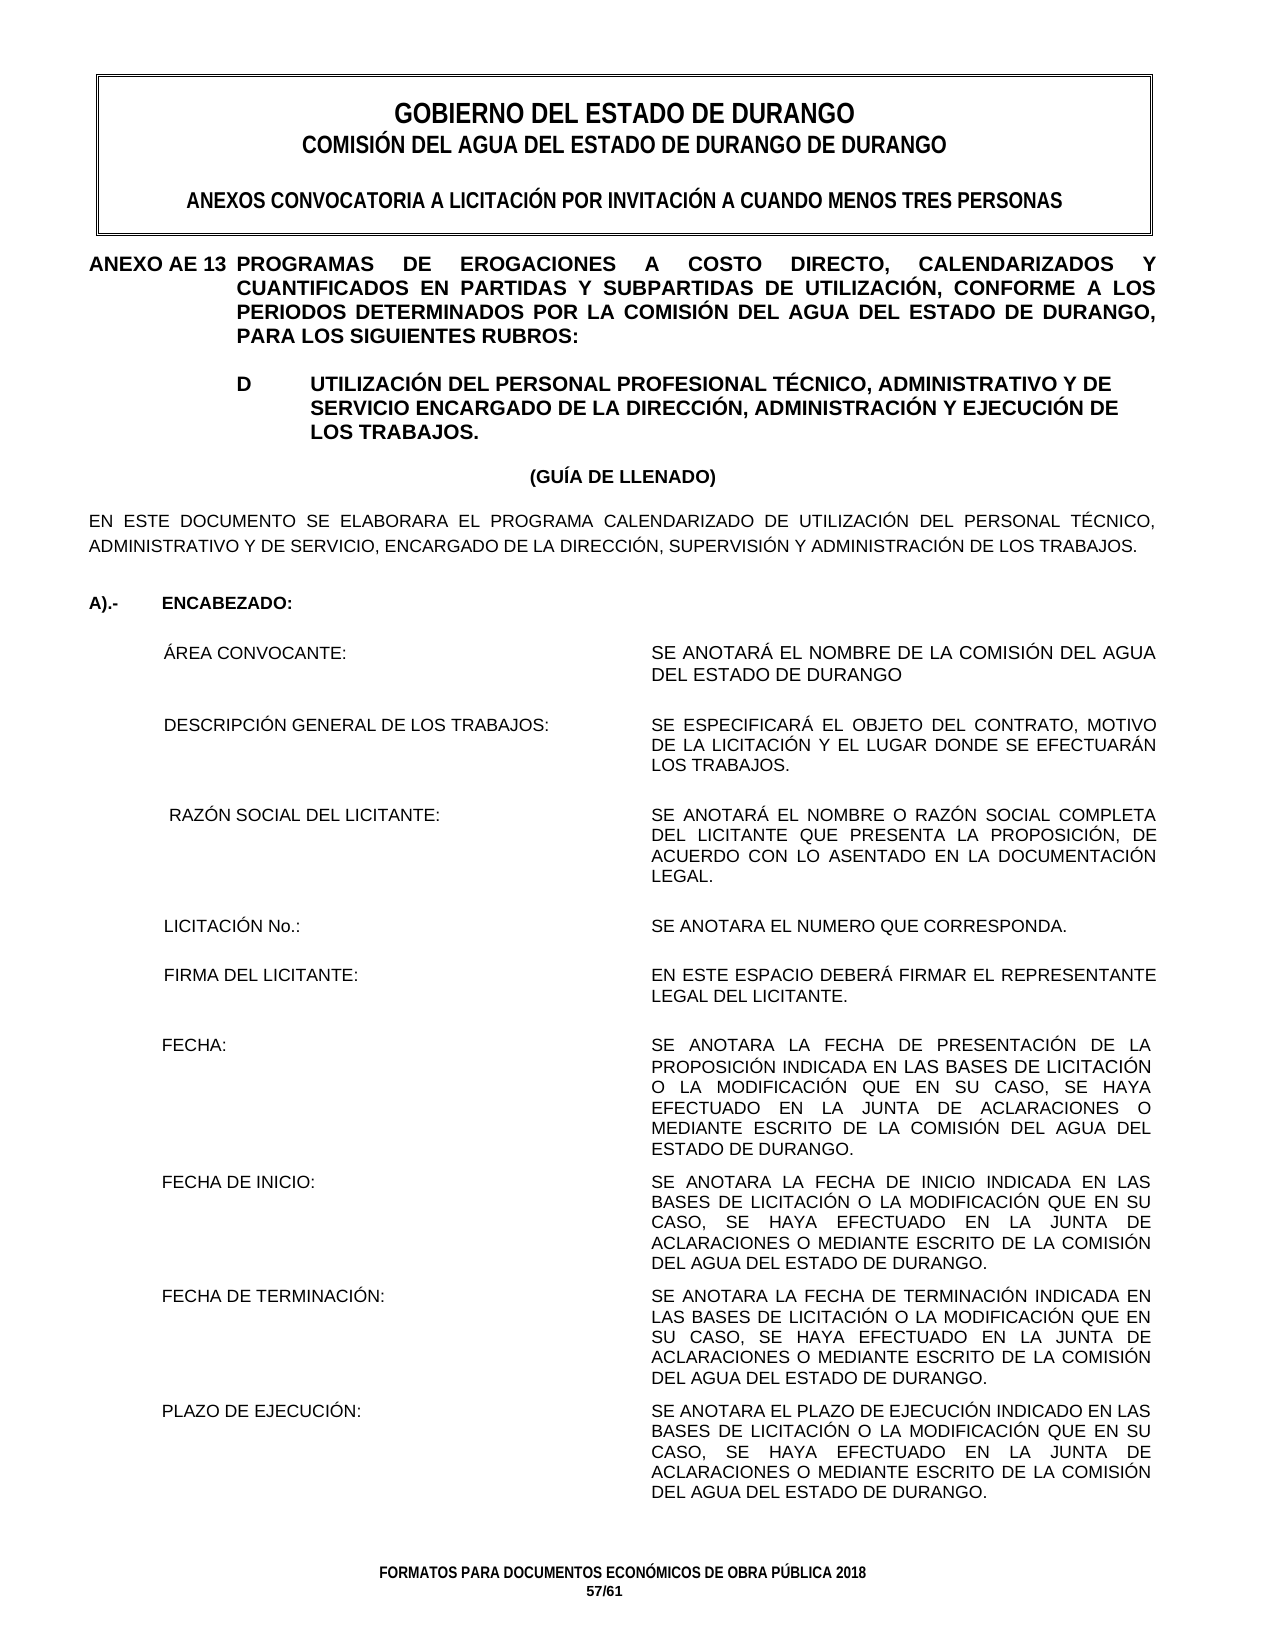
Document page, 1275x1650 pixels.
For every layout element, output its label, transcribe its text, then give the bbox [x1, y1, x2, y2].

text FIRMA DEL LICITANTE: EN ESTE ESPACIO DEBERÁ FIRMAR EL REPRESENTANTE LEGAL DEL LICITANTE. [164, 965, 1157, 1006]
text FECHA: SE ANOTARA LA FECHA DE PRESENTACIÓN DE LA PROPOSICIÓN INDICADA EN LAS BASES DE LICITACIÓN O LA MODIFICACIÓN QUE EN SU CASO, SE HAYA EFECTUADO EN LA JUNTA DE ACLARACIONES O MEDIANTE ESCRITO DE LA COMISIÓN DEL AGUA DEL ESTADO DE DURANGO. [162, 1035, 1152, 1159]
text EN ESTE DOCUMENTO SE ELABORARA EL PROGRAMA CALENDARIZADO DE UTILIZACIÓN DEL PERSONAL TÉCNICO, ADMINISTRATIVO Y DE SERVICIO, ENCARGADO DE LA DIRECCIÓN, SUPERVISIÓN Y ADMINISTRACIÓN DE LOS TRABAJOS. [89, 509, 1157, 557]
text A).- ENCABEZADO: [89, 588, 1152, 613]
text LICITACIÓN No.: SE ANOTARA EL NUMERO QUE CORRESPONDA. [164, 916, 1157, 936]
text DESCRIPCIÓN GENERAL DE LOS TRABAJOS: SE ESPECIFICARÁ EL OBJETO DEL CONTRATO, MOTIVO DE LA LICITACIÓN Y EL LUGAR DONDE SE EFECTUARÁN LOS TRABAJOS. [164, 714, 1157, 776]
text PLAZO DE EJECUCIÓN: SE ANOTARA EL PLAZO DE EJECUCIÓN INDICADO EN LAS BASES DE LICITACIÓN O LA MODIFICACIÓN QUE EN SU CASO, SE HAYA EFECTUADO EN LA JUNTA DE ACLARACIONES O MEDIANTE ESCRITO DE LA COMISIÓN DEL AGUA DEL ESTADO DE DURANGO. [162, 1401, 1152, 1503]
text FECHA DE INICIO: SE ANOTARA LA FECHA DE INICIO INDICADA EN LAS BASES DE LICITACIÓN O LA MODIFICACIÓN QUE EN SU CASO, SE HAYA EFECTUADO EN LA JUNTA DE ACLARACIONES O MEDIANTE ESCRITO DE LA COMISIÓN DEL AGUA DEL ESTADO DE DURANGO. [162, 1171, 1152, 1273]
text RAZÓN SOCIAL DEL LICITANTE: SE ANOTARÁ EL NOMBRE O RAZÓN SOCIAL COMPLETA DEL LICITANTE QUE PRESENTA LA PROPOSICIÓN, DE ACUERDO CON LO ASENTADO EN LA DOCUMENTACIÓN LEGAL. [169, 805, 1157, 886]
text FECHA DE TERMINACIÓN: SE ANOTARA LA FECHA DE TERMINACIÓN INDICADA EN LAS BASES DE LICITACIÓN O LA MODIFICACIÓN QUE EN SU CASO, SE HAYA EFECTUADO EN LA JUNTA DE ACLARACIONES O MEDIANTE ESCRITO DE LA COMISIÓN DEL AGUA DEL ESTADO DE DURANGO. [162, 1286, 1152, 1388]
text ÁREA CONVOCANTE: SE ANOTARÁ EL NOMBRE DE LA COMISIÓN DEL AGUA DEL ESTADO DE DURANGO [164, 642, 1157, 685]
